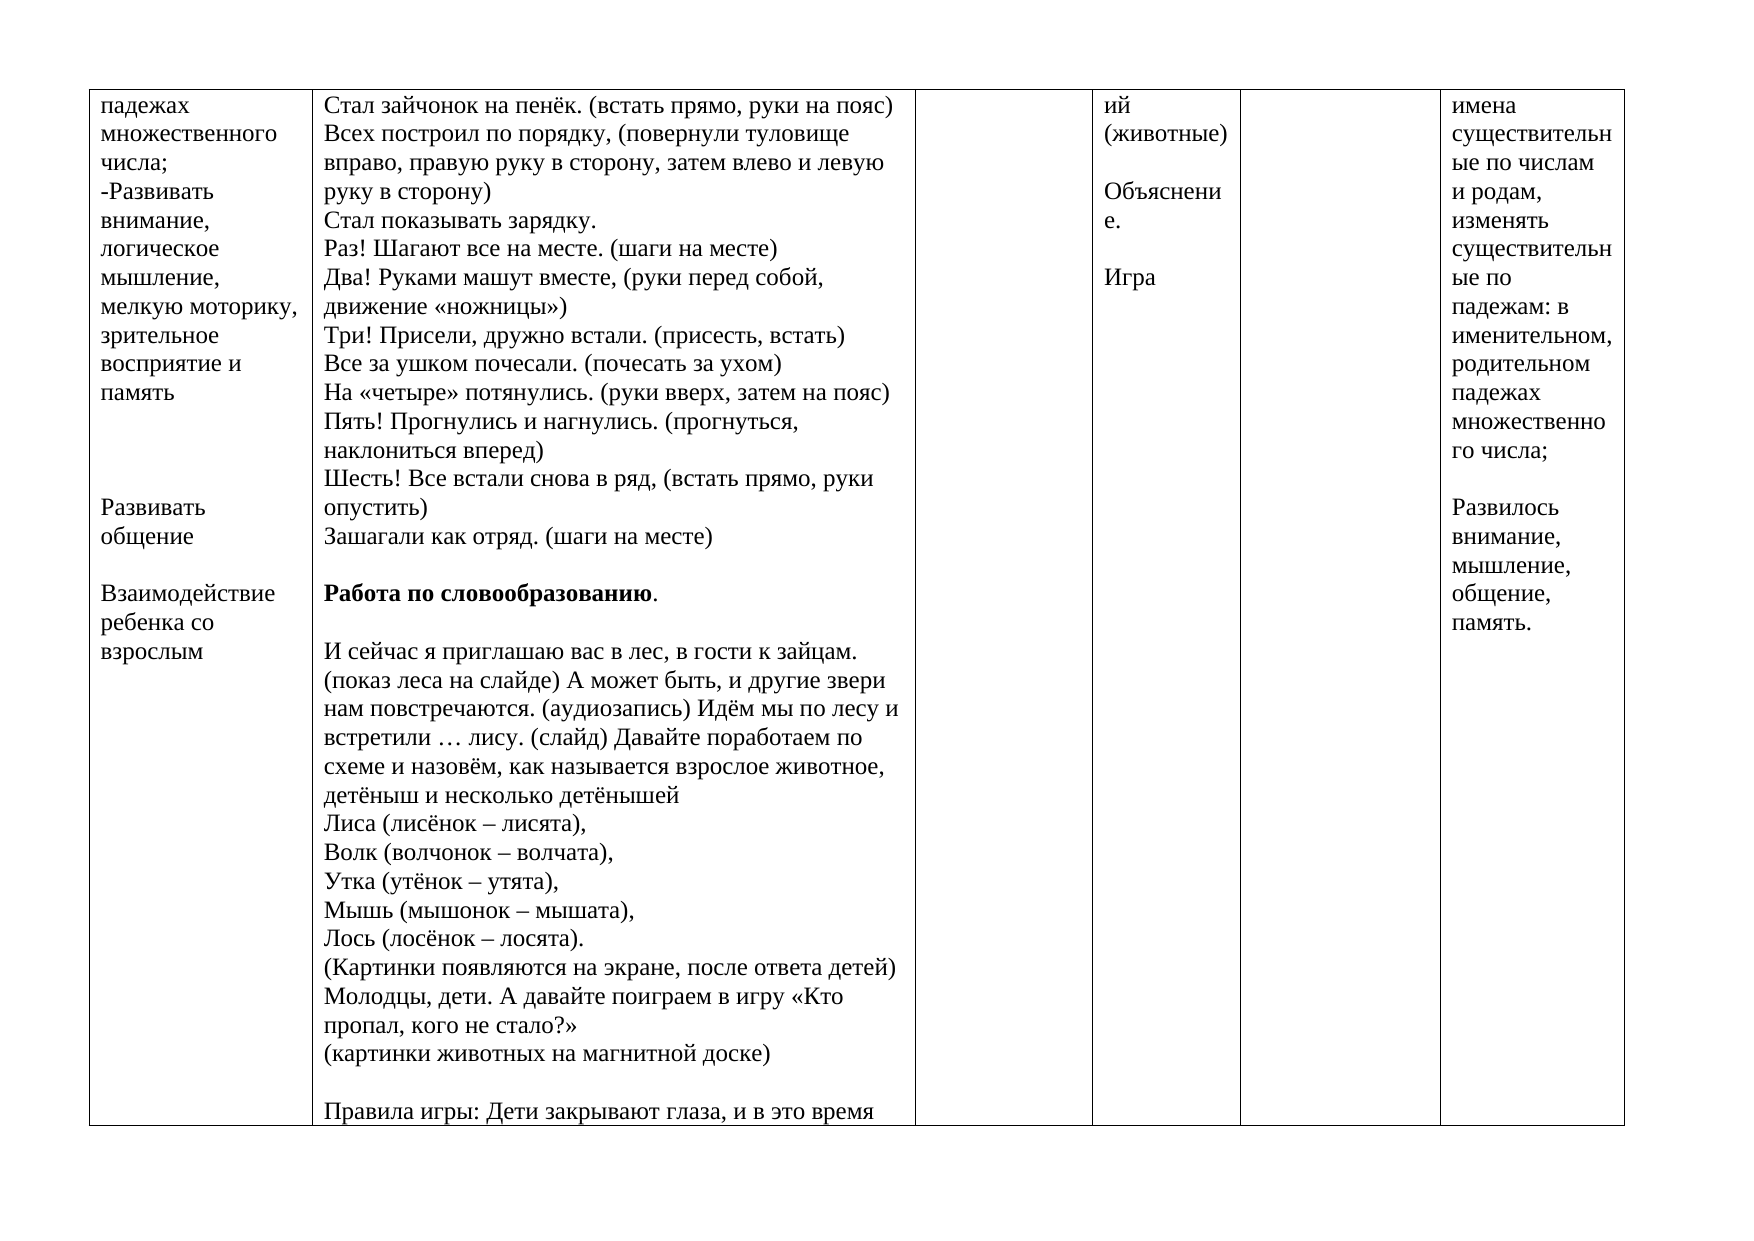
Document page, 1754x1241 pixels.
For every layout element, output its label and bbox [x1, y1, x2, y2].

table_cell [1441, 90, 1624, 1125]
table_cell [1093, 90, 1240, 1125]
table_cell [1241, 90, 1440, 1125]
table_cell [313, 90, 915, 1125]
table_cell [916, 90, 1092, 1125]
table_cell [90, 90, 312, 1125]
